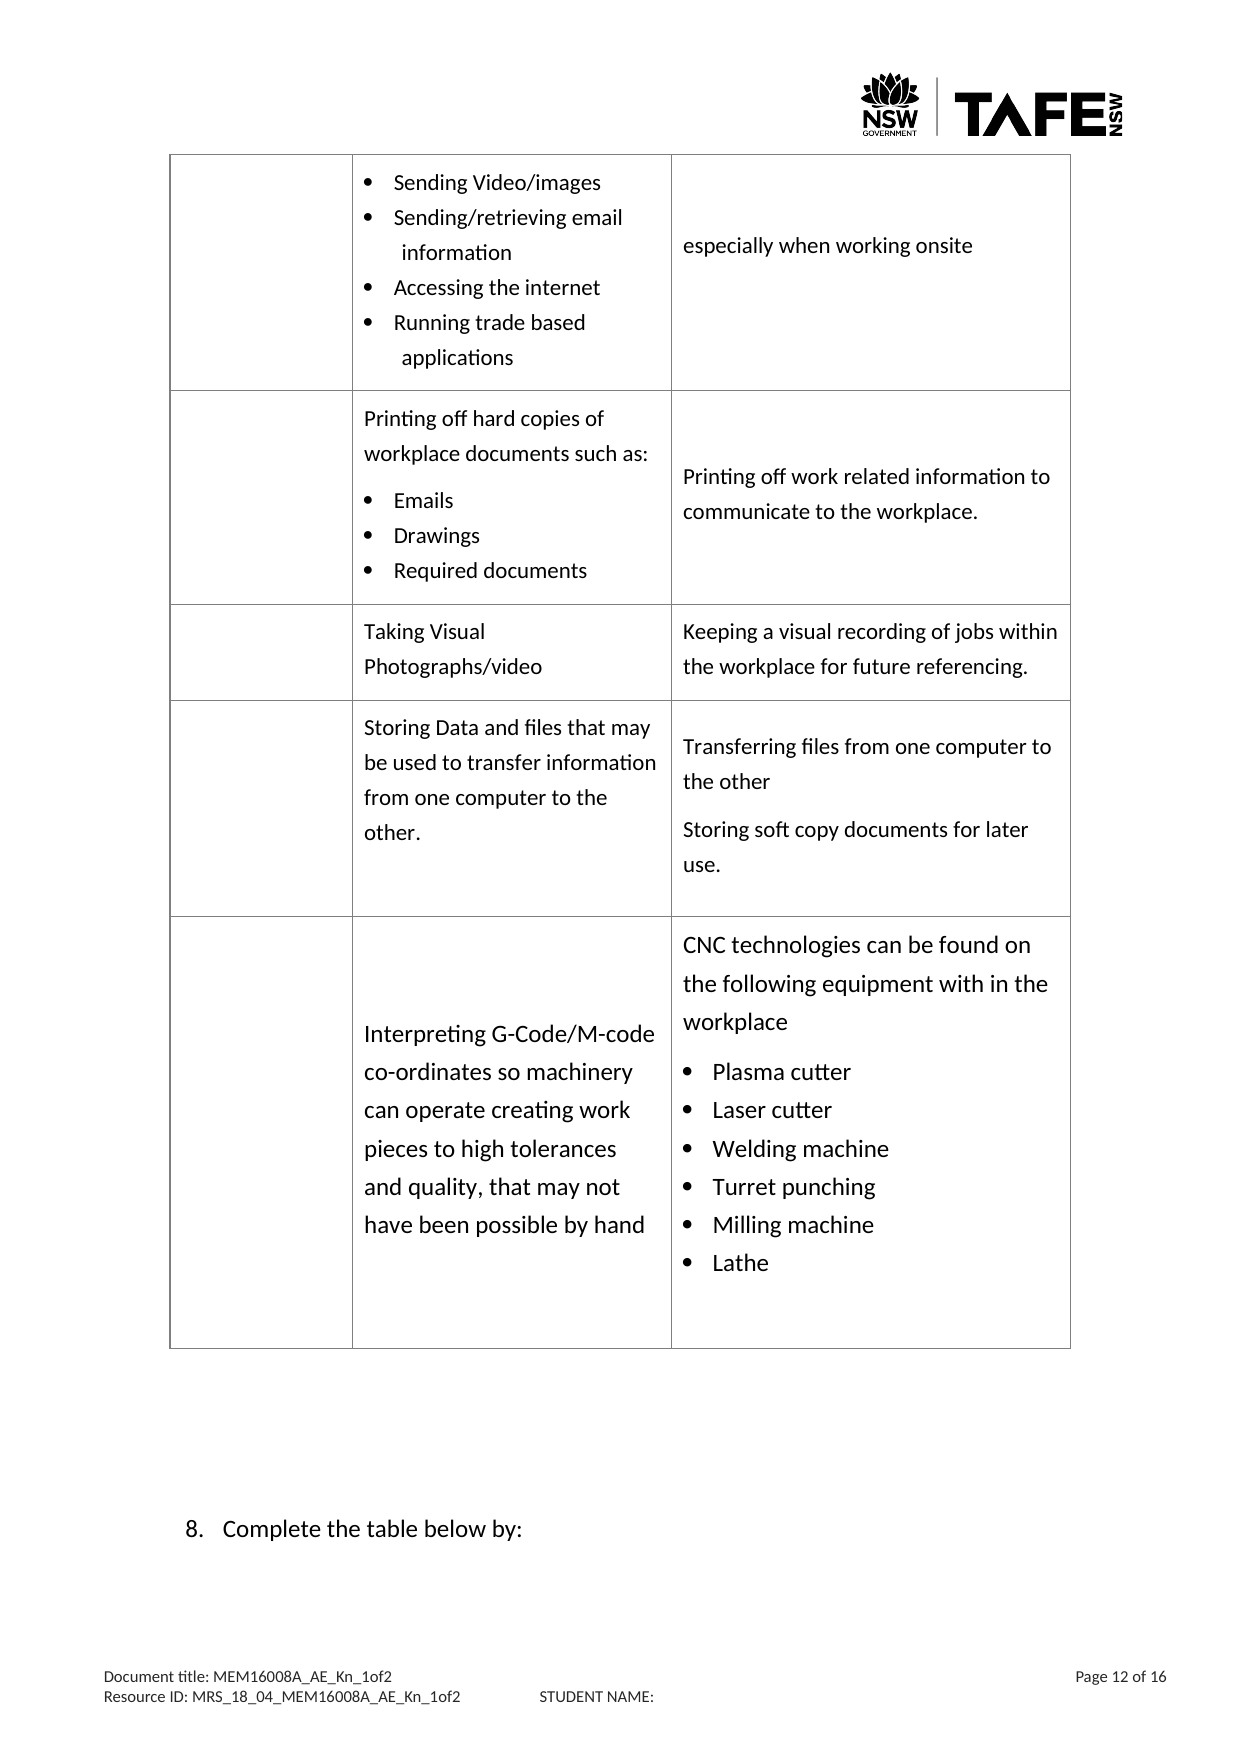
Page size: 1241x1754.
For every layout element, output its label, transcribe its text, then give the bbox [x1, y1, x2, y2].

table_cell Keeping a visual recording of jobs within the workplace for future referencing. [672, 605, 1070, 700]
list Complete the table below by: [185, 1513, 1092, 1544]
table_cell Printing off hard copies of workplace documents such as: Emails Drawings Required documents [353, 391, 671, 604]
table_cell Printing off work related information to communicate to the workplace. [672, 391, 1070, 604]
table_cell [171, 391, 352, 604]
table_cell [672, 155, 1070, 390]
table_cell Storing Data and files that may be used to transfer information from one computer to the other. [353, 701, 671, 916]
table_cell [353, 155, 671, 390]
table_cell [171, 701, 352, 916]
table_cell Taking Visual Photographs/video [353, 605, 671, 700]
picture [861, 71, 1123, 137]
table_cell [171, 155, 352, 390]
table_cell [171, 917, 352, 1348]
table_cell [171, 605, 352, 700]
table_cell Interpreting G-Code/M-code co-ordinates so machinery can operate creating work pieces to high tolerances and quality, that may not have been possible by hand [353, 917, 671, 1348]
table_cell CNC technologies can be found on the following equipment with in the workplace Plasma cutter Laser cutter Welding machine Turret punching Milling machine Lathe [672, 917, 1070, 1348]
table_cell Transferring files from one computer to the other Storing soft copy documents for later use. [672, 701, 1070, 916]
